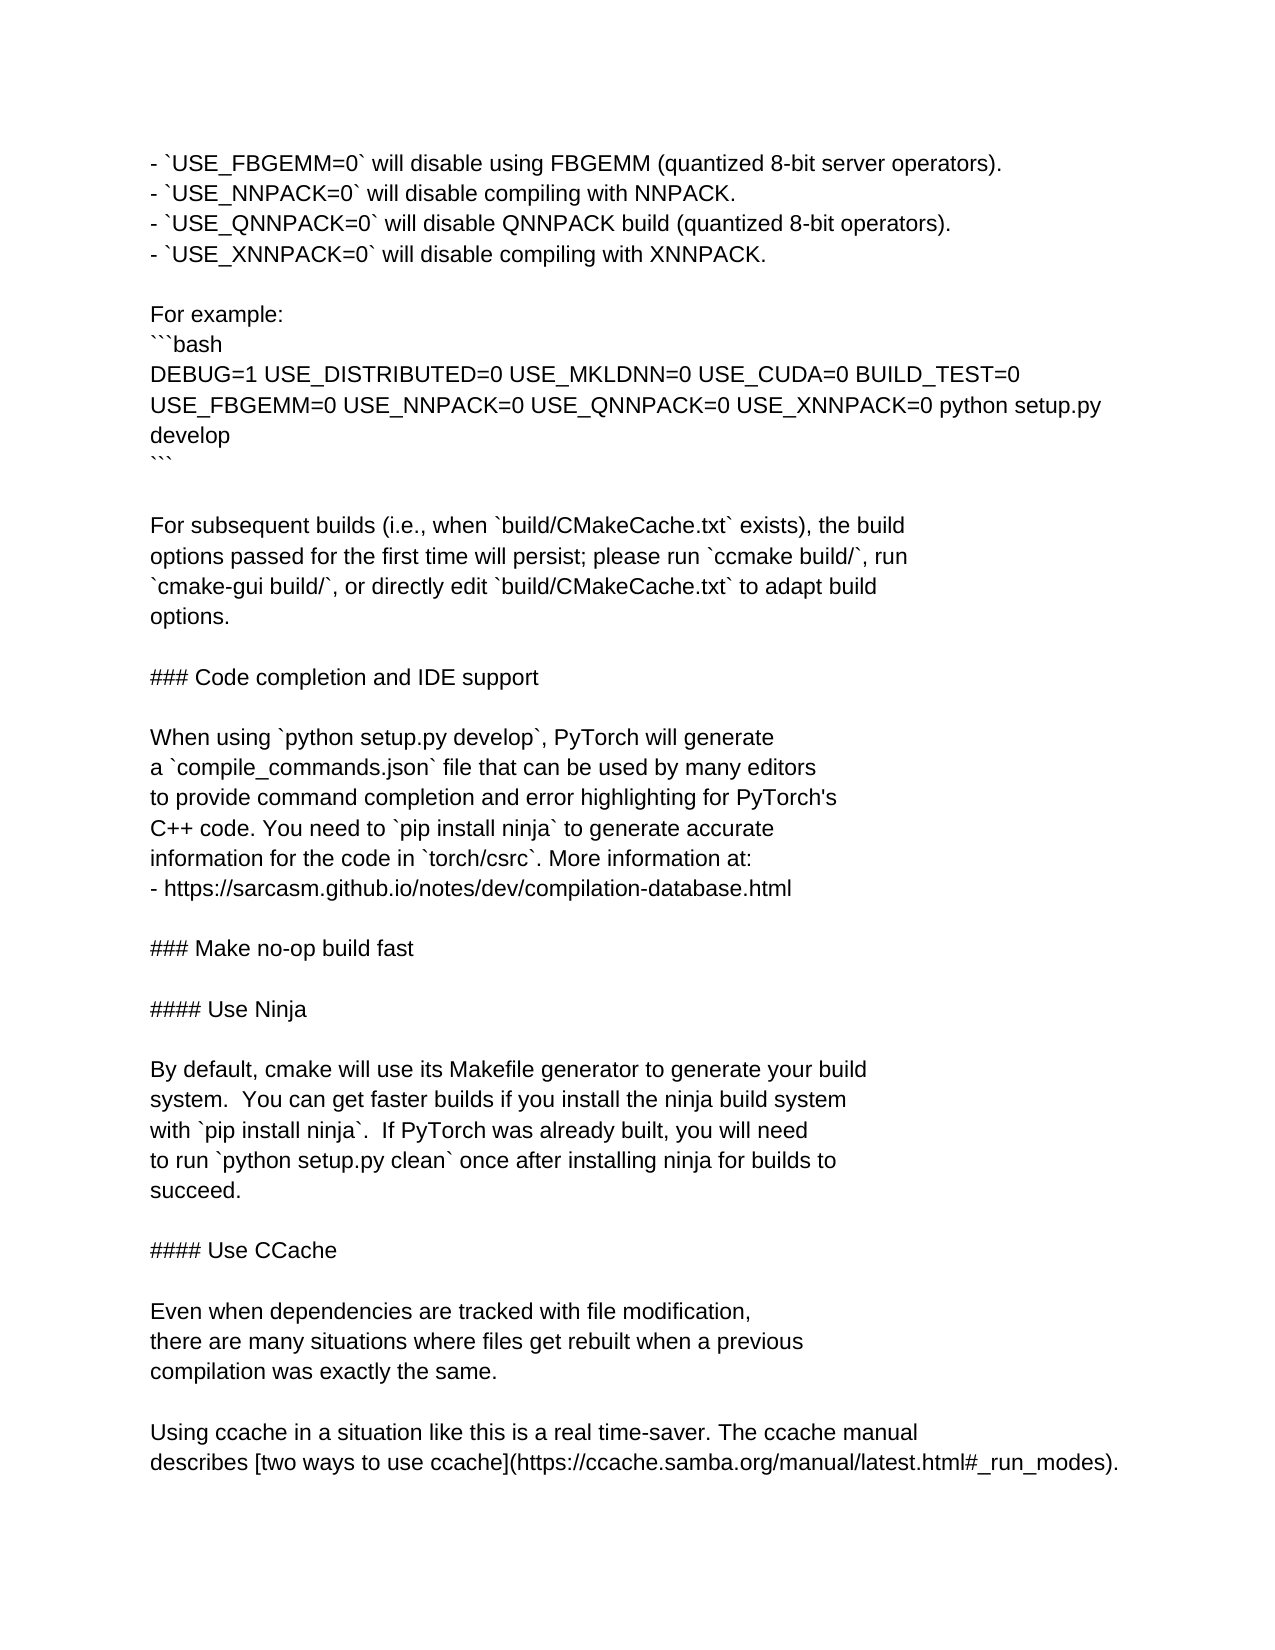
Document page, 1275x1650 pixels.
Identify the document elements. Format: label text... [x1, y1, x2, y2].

text to provide command completion and error highlighting for PyTorch's [150, 784, 1125, 811]
text ``` [150, 452, 1125, 478]
text - `USE_NNPACK=0` will disable compiling with NNPACK. [150, 180, 1125, 207]
text By default, cmake will use its Makefile generator to generate your build [150, 1056, 1125, 1083]
text - `USE_QNNPACK=0` will disable QNNPACK build (quantized 8-bit operators). [150, 210, 1125, 237]
text ### Make no-op build fast [150, 935, 1125, 962]
text to run `python setup.py clean` once after installing ninja for builds to [150, 1147, 1125, 1173]
text describes [two ways to use ccache](https://ccache.samba.org/manual/latest.html#_run_modes). [150, 1449, 1125, 1475]
text For subsequent builds (i.e., when `build/CMakeCache.txt` exists), the build [150, 512, 1125, 539]
text Using ccache in a situation like this is a real time-saver. The ccache manual [150, 1419, 1125, 1445]
text - `USE_FBGEMM=0` will disable using FBGEMM (quantized 8-bit server operators). [150, 150, 1125, 176]
text #### Use Ninja [150, 996, 1125, 1022]
text information for the code in `torch/csrc`. More information at: [150, 845, 1125, 871]
text When using `python setup.py develop`, PyTorch will generate [150, 724, 1125, 750]
text compilation was exactly the same. [150, 1358, 1125, 1385]
text #### Use CCache [150, 1237, 1125, 1264]
text options passed for the first time will persist; please run `ccmake build/`, run [150, 543, 1125, 569]
text system. You can get faster builds if you install the ninja build system [150, 1086, 1125, 1113]
text a `compile_commands.json` file that can be used by many editors [150, 754, 1125, 781]
text For example: [150, 301, 1125, 327]
text C++ code. You need to `pip install ninja` to generate accurate [150, 814, 1125, 841]
text ### Code completion and IDE support [150, 663, 1125, 690]
text DEBUG=1 USE_DISTRIBUTED=0 USE_MKLDNN=0 USE_CUDA=0 BUILD_TEST=0 USE_FBGEMM=0 USE_NNPACK=0 USE_QNNPACK=0 USE_XNNPACK=0 python setup.py develop [150, 361, 1125, 448]
text Even when dependencies are tracked with file modification, [150, 1298, 1125, 1324]
text ```bash [150, 331, 1125, 358]
text - `USE_XNNPACK=0` will disable compiling with XNNPACK. [150, 241, 1125, 267]
text there are many situations where files get rebuilt when a previous [150, 1328, 1125, 1354]
text with `pip install ninja`. If PyTorch was already built, you will need [150, 1117, 1125, 1143]
text - https://sarcasm.github.io/notes/dev/compilation-database.html [150, 875, 1125, 901]
text succeed. [150, 1177, 1125, 1203]
text options. [150, 603, 1125, 629]
text `cmake-gui build/`, or directly edit `build/CMakeCache.txt` to adapt build [150, 573, 1125, 599]
